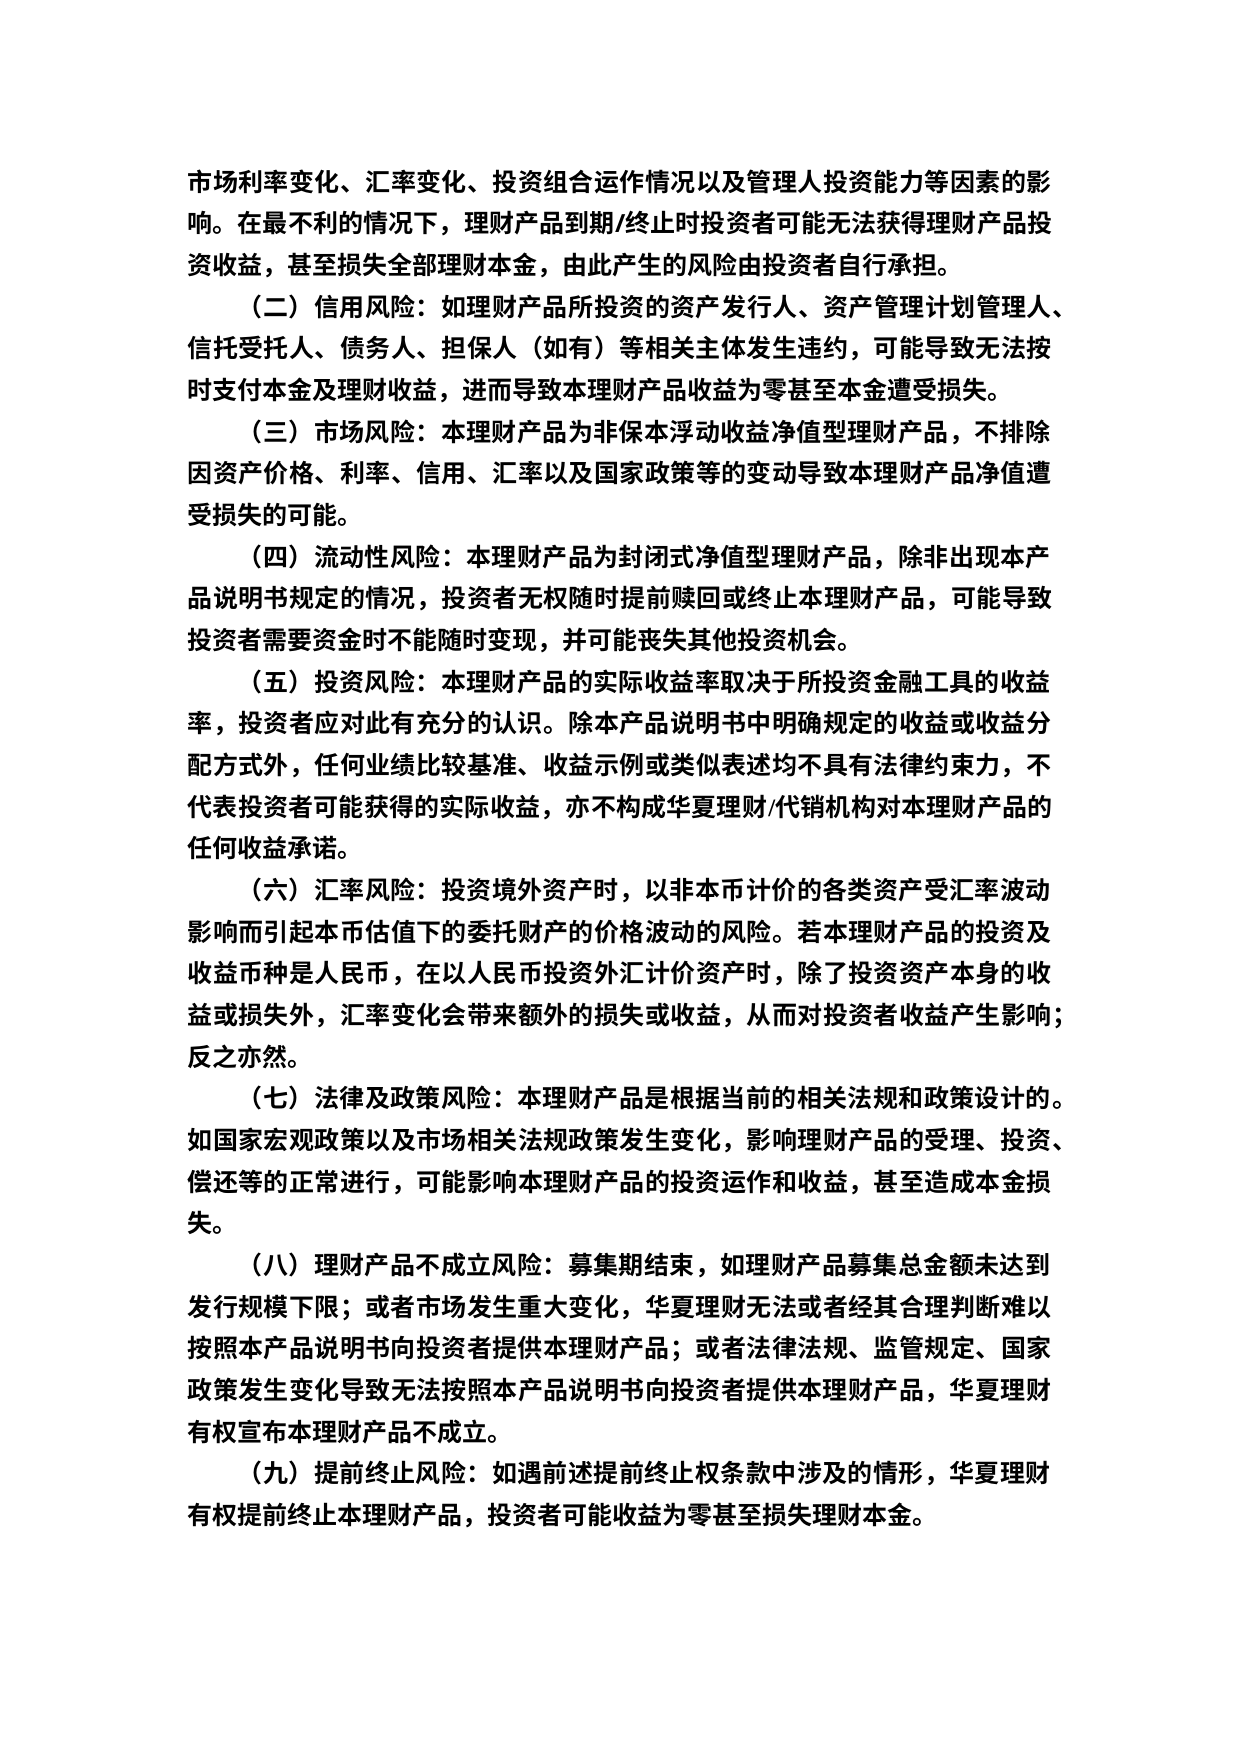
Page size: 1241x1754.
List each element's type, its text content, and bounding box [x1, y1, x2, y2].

text （四）流动性风险：本理财产品为封闭式净值型理财产品，除非出现本产品说明书规定的情况，投资者无权随时提前赎回或终止本理财产品，可能导致投资者需要资金时不能随时变现，并可能丧失其他投资机会。 [187, 537, 1053, 657]
text （五）投资风险：本理财产品的实际收益率取决于所投资金融工具的收益率，投资者应对此有充分的认识。除本产品说明书中明确规定的收益或收益分配方式外，任何业绩比较基准、收益示例或类似表述均不具有法律约束力，不代表投资者可能获得的实际收益，亦不构成华夏理财/代销机构对本理财产品的任何收益承诺。 [187, 662, 1053, 865]
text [187, 162, 1053, 282]
text （七）法律及政策风险：本理财产品是根据当前的相关法规和政策设计的。如国家宏观政策以及市场相关法规政策发生变化，影响理财产品的受理、投资、偿还等的正常进行，可能影响本理财产品的投资运作和收益，甚至造成本金损失。 [187, 1079, 1053, 1240]
text （九）提前终止风险：如遇前述提前终止权条款中涉及的情形，华夏理财有权提前终止本理财产品，投资者可能收益为零甚至损失理财本金。 [187, 1454, 1053, 1532]
text （三）市场风险：本理财产品为非保本浮动收益净值型理财产品，不排除因资产价格、利率、信用、汇率以及国家政策等的变动导致本理财产品净值遭受损失的可能。 [187, 412, 1053, 532]
text （二）信用风险：如理财产品所投资的资产发行人、资产管理计划管理人、信托受托人、债务人、担保人（如有）等相关主体发生违约，可能导致无法按时支付本金及理财收益，进而导致本理财产品收益为零甚至本金遭受损失。 [187, 287, 1053, 407]
text （八）理财产品不成立风险：募集期结束，如理财产品募集总金额未达到发行规模下限；或者市场发生重大变化，华夏理财无法或者经其合理判断难以按照本产品说明书向投资者提供本理财产品；或者法律法规、监管规定、国家政策发生变化导致无法按照本产品说明书向投资者提供本理财产品，华夏理财有权宣布本理财产品不成立。 [187, 1245, 1053, 1448]
text （六）汇率风险：投资境外资产时，以非本币计价的各类资产受汇率波动影响而引起本币估值下的委托财产的价格波动的风险。若本理财产品的投资及收益币种是人民币，在以人民币投资外汇计价资产时，除了投资资产本身的收益或损失外，汇率变化会带来额外的损失或收益，从而对投资者收益产生影响；反之亦然。 [187, 870, 1053, 1073]
